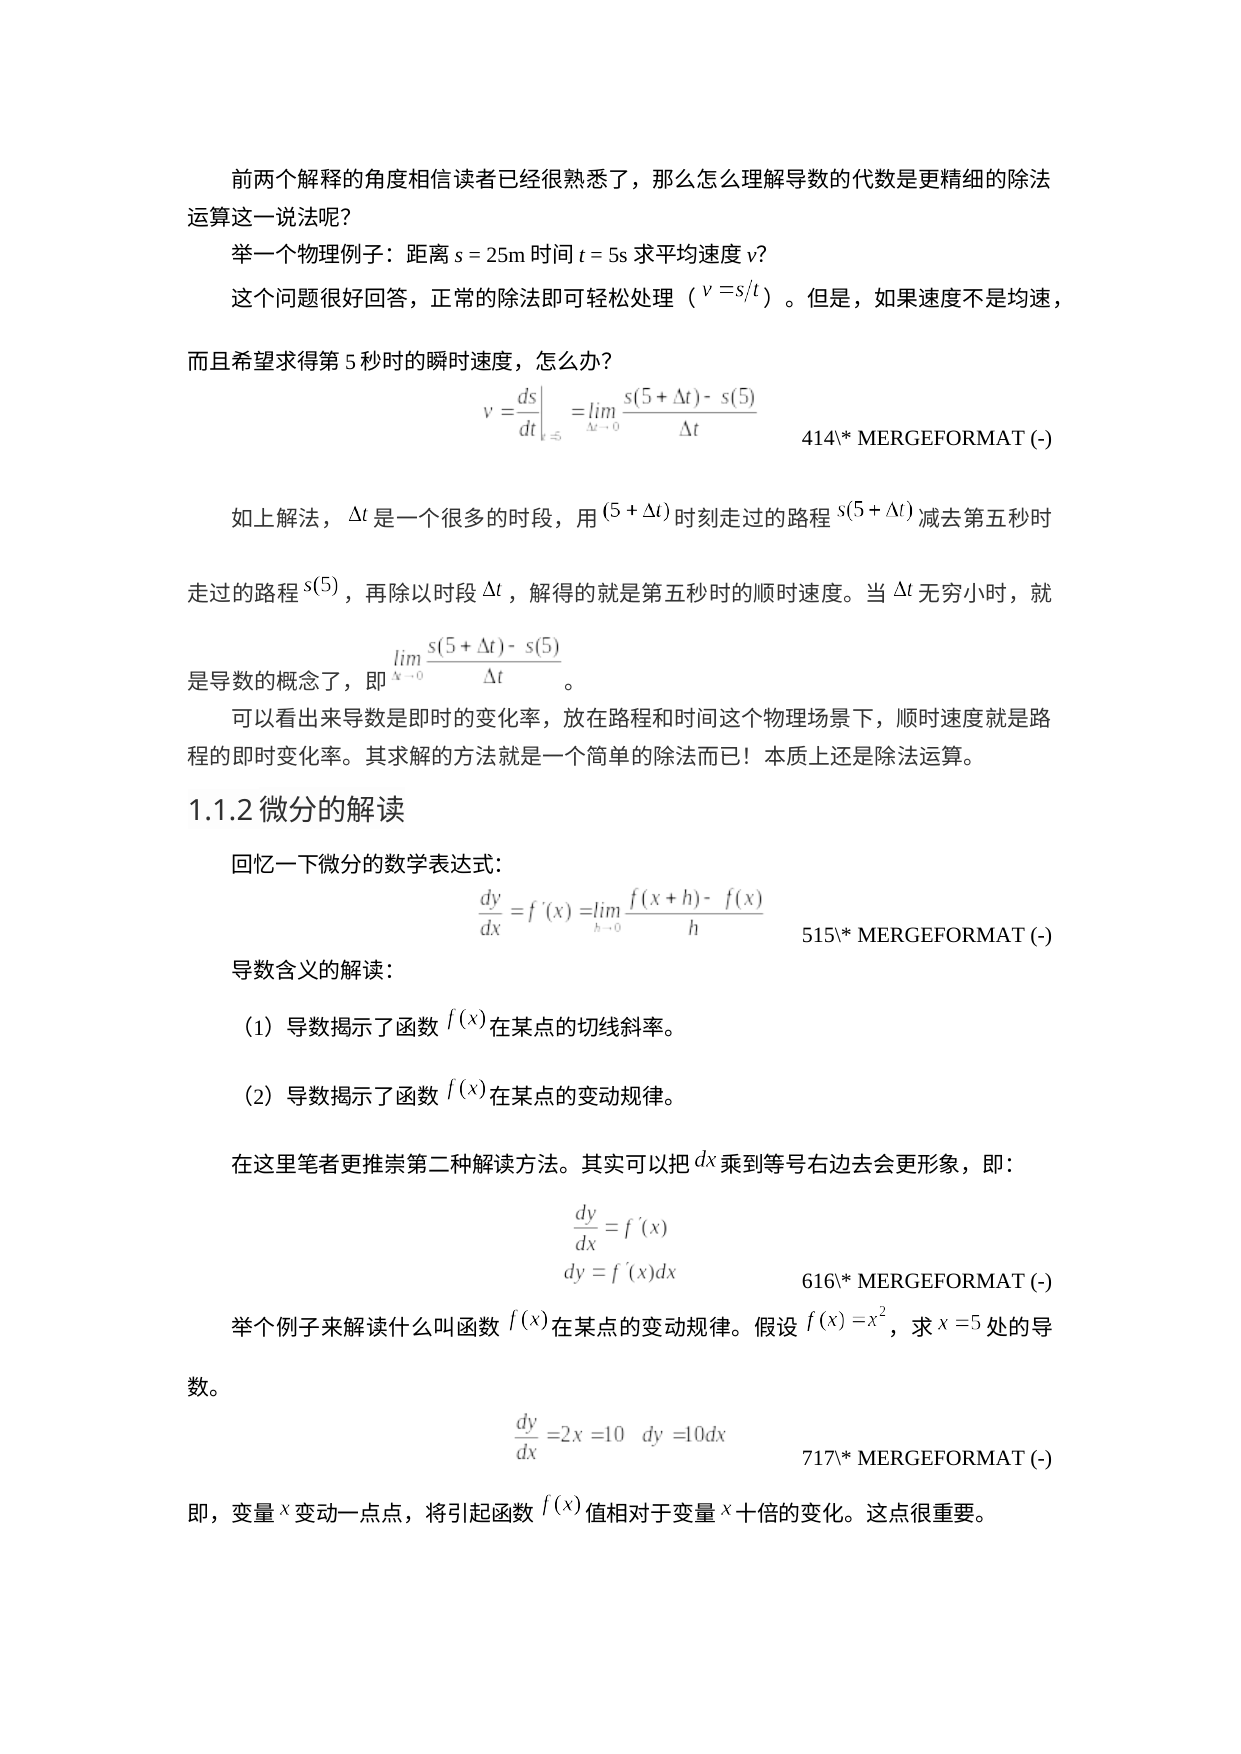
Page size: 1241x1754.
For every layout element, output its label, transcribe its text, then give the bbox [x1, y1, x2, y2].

text 如上解法，是一个很多的时段，用时刻走过的路程减去第五秒时走过的路程，再除以时段，解得的就是第五秒时的顺时速度。当无穷小时，就是导数的概念了，即​。 [187, 482, 1053, 696]
text （1）导数揭示了函数在某点的切线斜率。 [187, 990, 1053, 1055]
subtitle 1.1.2微分的解读 [187, 775, 1053, 840]
text 举个例子来解读什么叫函数在某点的变动规律。假设，求处的导数。 [187, 1300, 1053, 1402]
text 即，变量变动一点点，将引起函数值相对于变量十倍的变化。这点很重要。 [187, 1476, 1053, 1541]
text 导数含义的解读： [187, 953, 1053, 985]
text 前两个解释的角度相信读者已经很熟悉了，那么怎么理解导数的代数是更精细的除法运算这一说法呢？ [187, 162, 1053, 232]
text 在这里笔者更推崇第二种解读方法。其实可以把乘到等号右边去会更形象，即： [187, 1129, 1053, 1194]
text 举一个物理例子：距离s = 25m 时间t = 5s 求平均速度v？ [187, 236, 1053, 269]
text （2）导数揭示了函数在某点的变动规律。 [187, 1059, 1053, 1124]
text 这个问题很好回答，正常的除法即可轻松处理（）。但是，如果速度不是均速，而且希望求得第5秒时的瞬时速度，怎么办？ [187, 274, 1053, 376]
text 回忆一下微分的数学表达式： [187, 847, 1053, 879]
text 可以看出来导数是即时的变化率，放在路程和时间这个物理场景下，顺时速度就是路程的即时变化率。其求解的方法就是一个简单的除法而已！本质上还是除法运算。 [187, 701, 1053, 771]
